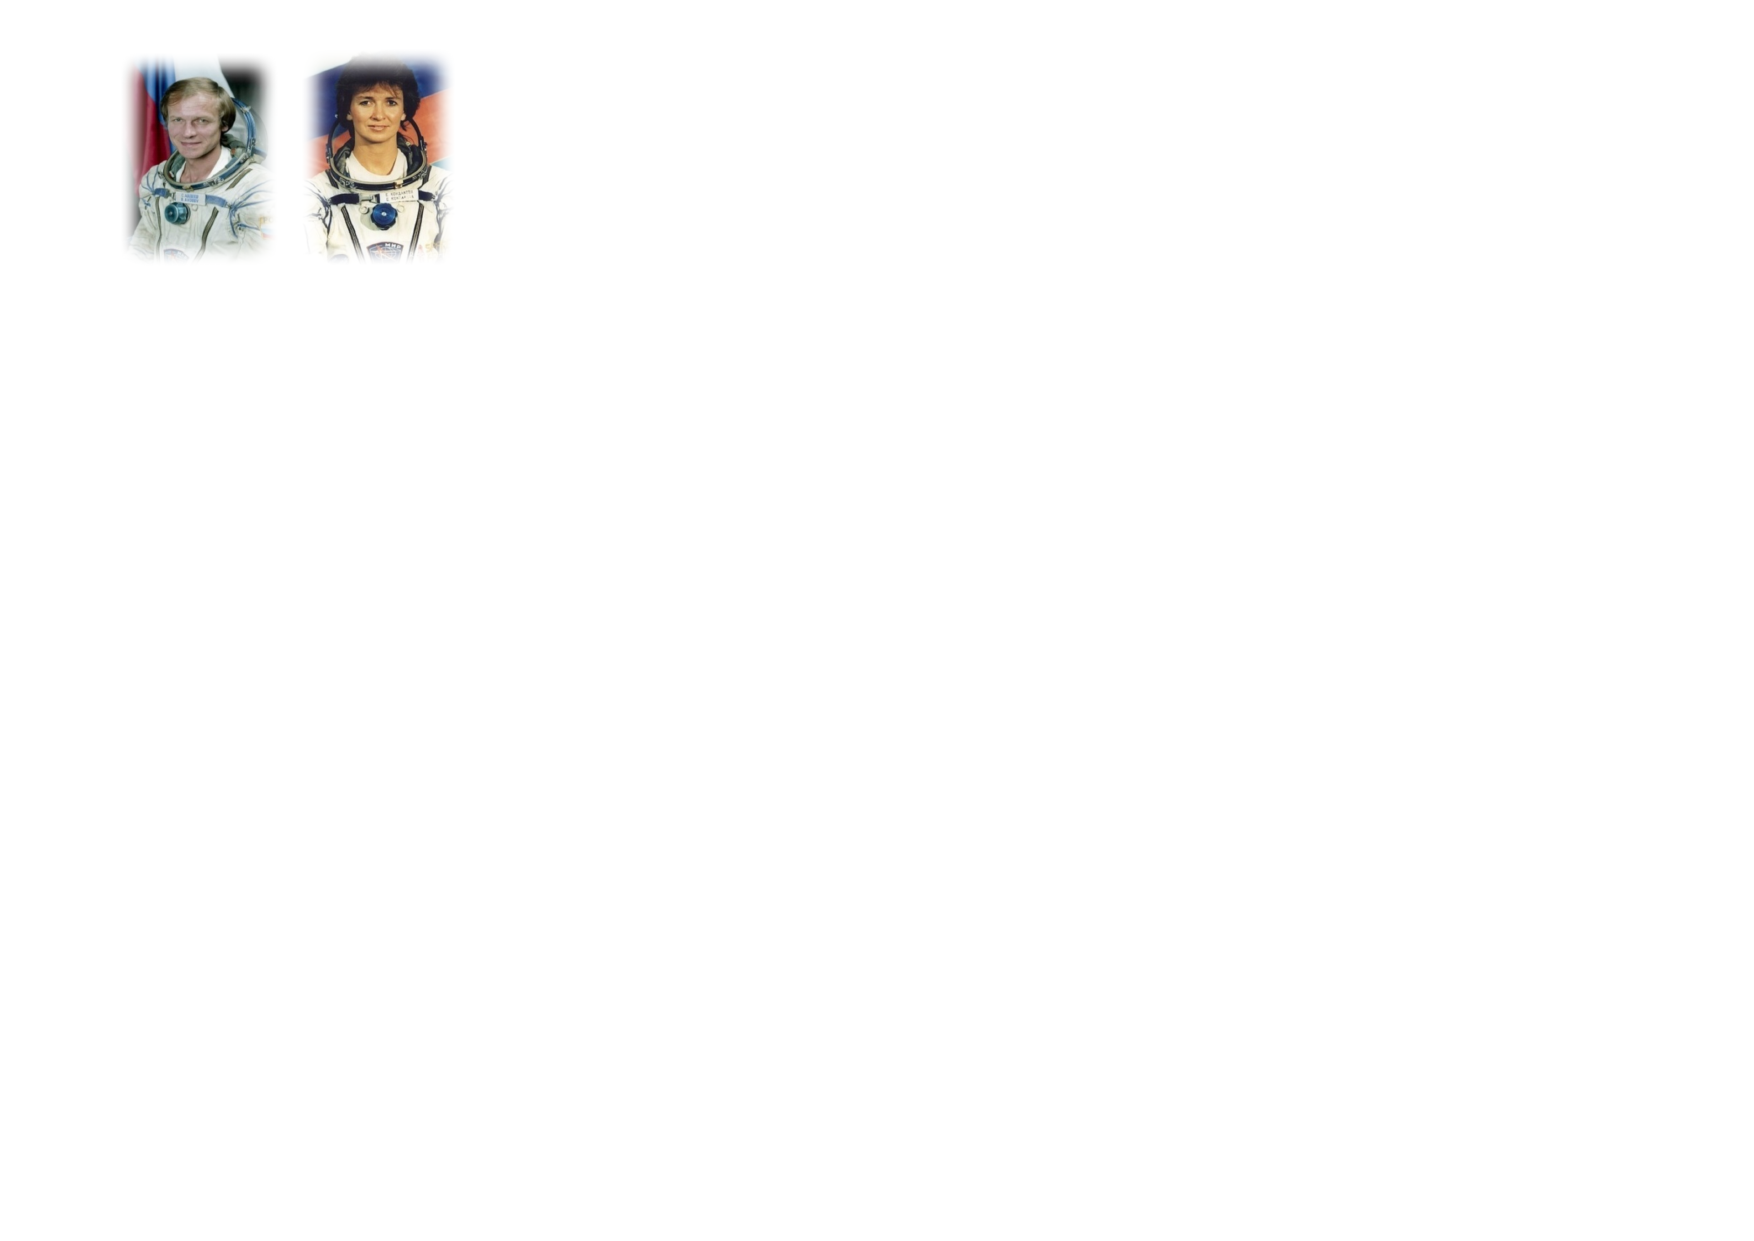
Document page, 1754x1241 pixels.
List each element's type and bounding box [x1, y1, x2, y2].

picture [149, 81, 250, 237]
picture [330, 77, 427, 237]
